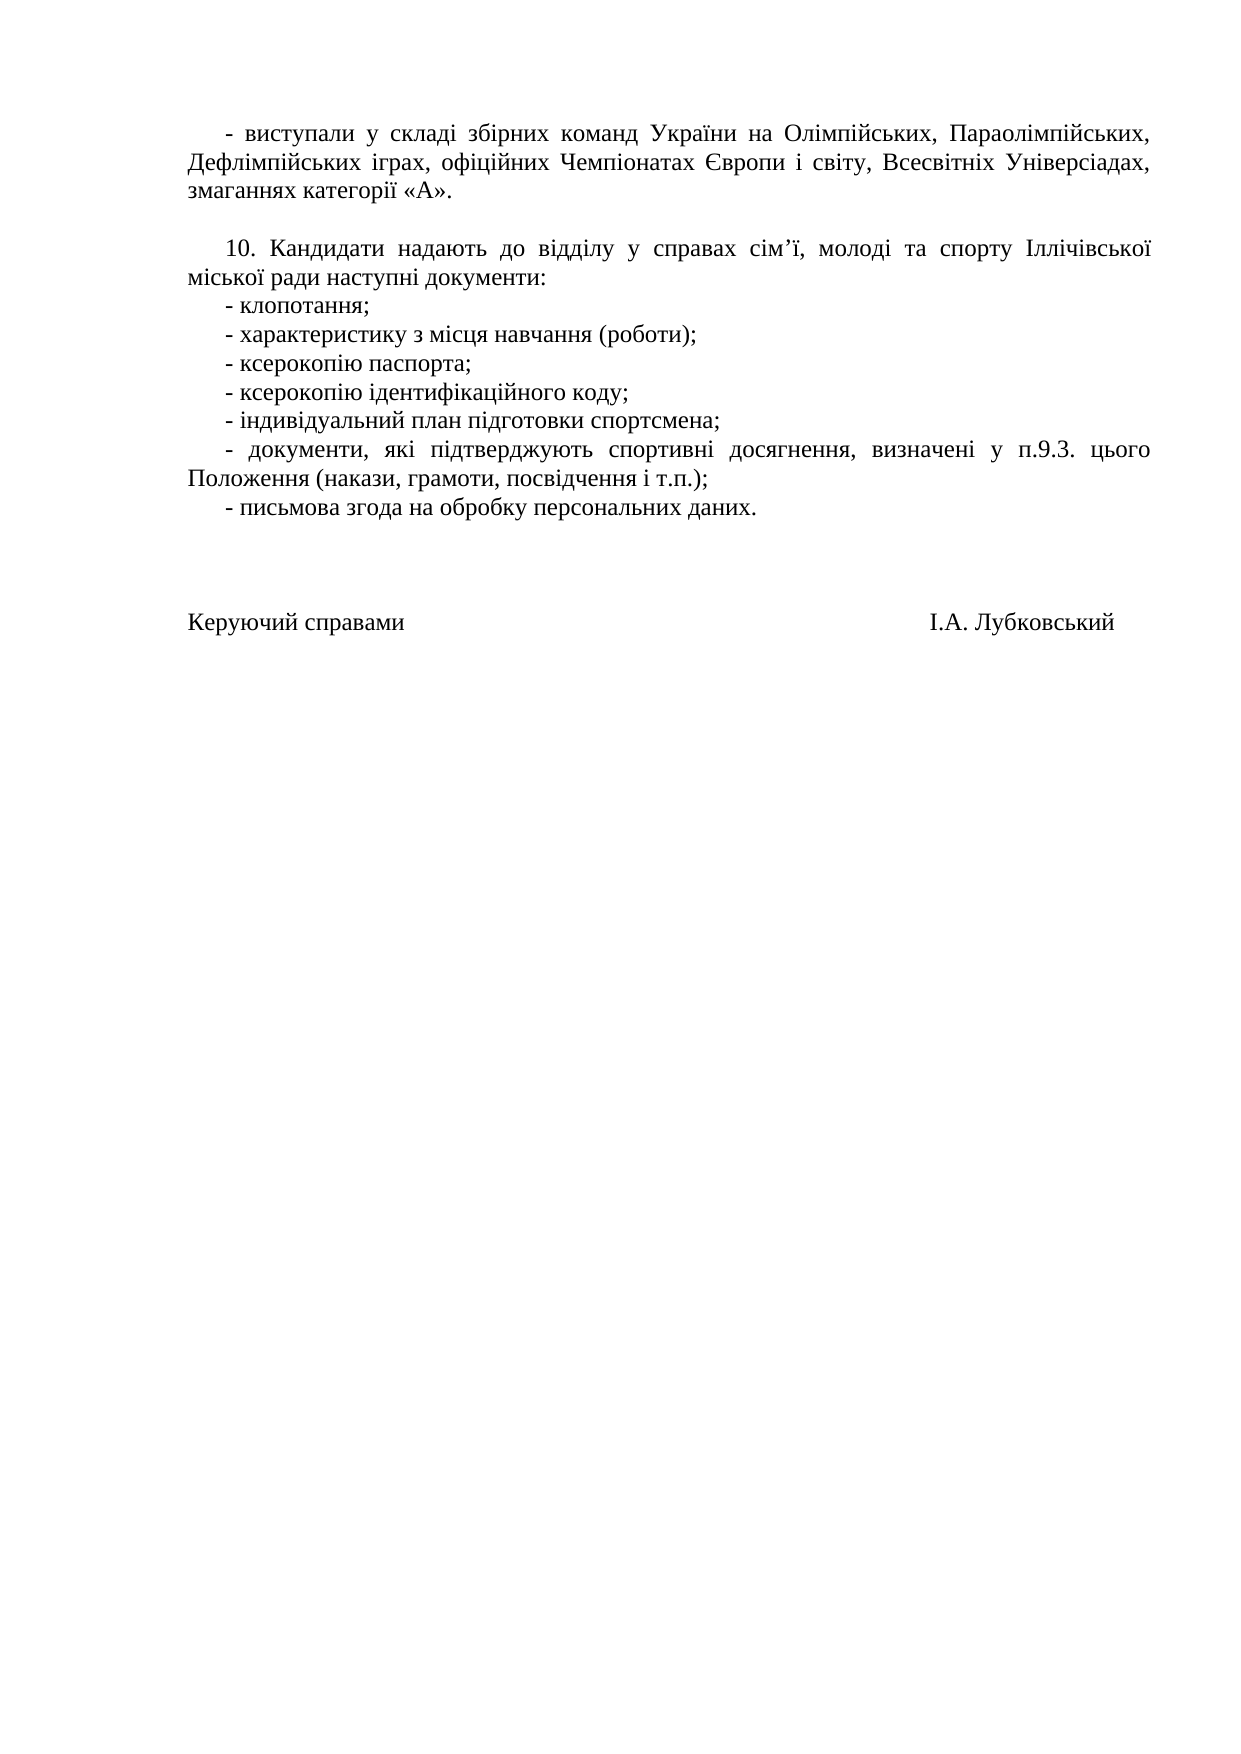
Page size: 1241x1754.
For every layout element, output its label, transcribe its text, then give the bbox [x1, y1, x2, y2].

text - клопотання; [187, 291, 1152, 319]
text - характеристику з місця навчання (роботи); [187, 319, 1152, 348]
text - ксерокопію паспорта; [187, 348, 1152, 377]
text - документи, які підтверджують спортивні досягнення, визначені у п.9.3. цього Положення (накази, грамоти, посвідчення і т.п.); [187, 434, 1152, 492]
text - ксерокопію ідентифікаційного коду; [187, 377, 1152, 406]
text - виступали у складі збірних команд України на Олімпійських, Параолімпійських, Дефлімпійських іграх, офіційних Чемпіонатах Європи і світу, Всесвітніх Універсіадах, змаганнях категорії «А». [187, 118, 1152, 204]
text Керуючий справами І.А. Лубковський [187, 607, 1152, 636]
text - індивідуальний план підготовки спортсмена; [187, 406, 1152, 434]
text - письмова згода на обробку персональних даних. [187, 492, 1152, 521]
text 10. Кандидати надають до відділу у справах сім’ї, молоді та спорту Іллічівської міської ради наступні документи: [187, 233, 1152, 291]
